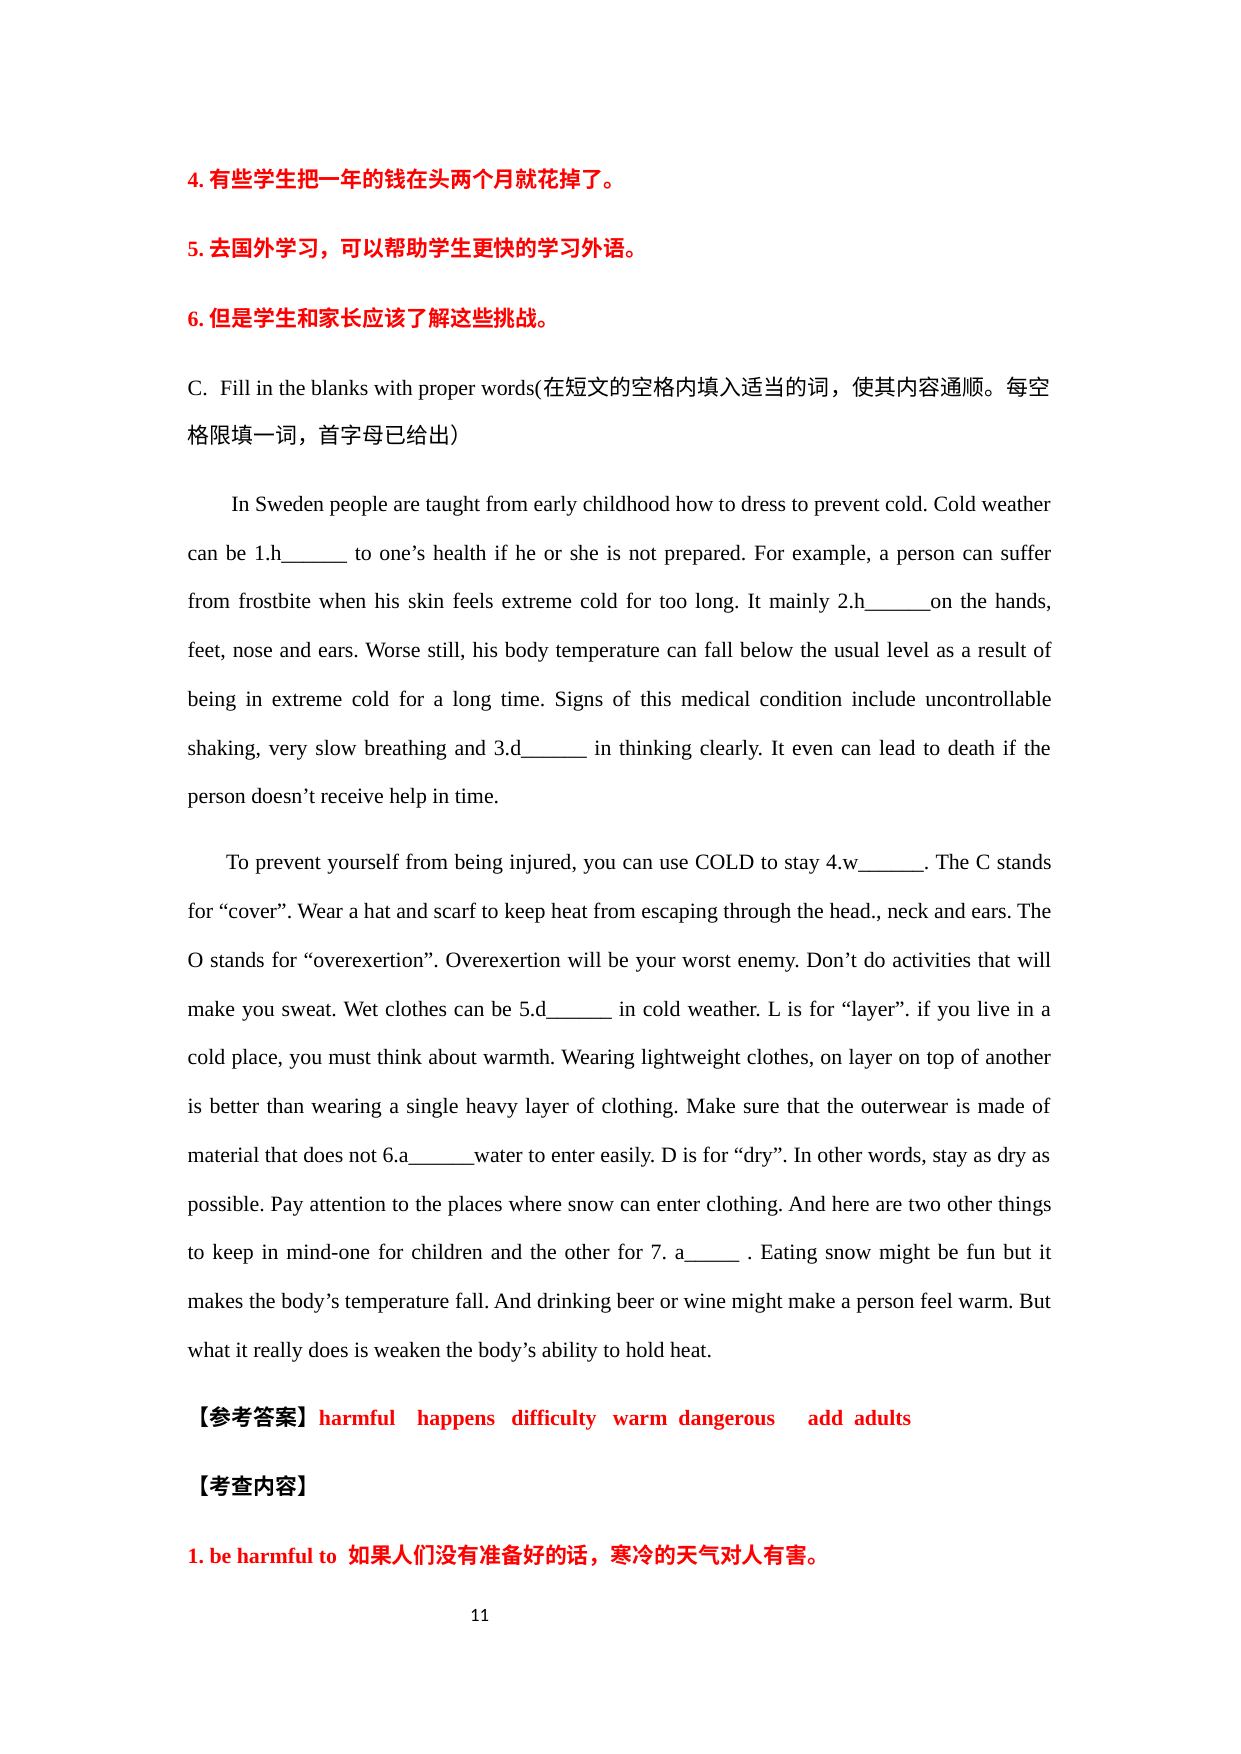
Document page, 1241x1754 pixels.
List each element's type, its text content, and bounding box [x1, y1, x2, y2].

list In Sweden people are taught from early childhood how to dress to prevent cold. Cold weather can be 1.h______ to one’s health if he or she is not prepared. For example, a person can suffer from frostbite when his skin feels extreme cold for too long. It mainly 2.h______on the hands, feet, nose and ears. Worse still, his body temperature can fall below the usual level as a result of being in extreme cold for a long time. Signs of this medical condition include uncontrollable shaking, very slow breathing and 3.d______ in thinking clearly. It even can lead to death if the person doesn’t receive help in time. [187, 487, 1053, 812]
list To prevent yourself from being injured, you can use COLD to stay 4.w______. The C stands for “cover”. Wear a hat and scarf to keep heat from escaping through the head., neck and ears. The O stands for “overexertion”. Overexertion will be your worst enemy. Don’t do activities that will make you sweat. Wet clothes can be 5.d______ in cold weather. L is for “layer”. if you live in a cold place, you must think about warmth. Wearing lightweight clothes, on layer on top of another is better than wearing a single heavy layer of clothing. Make sure that the outerwear is made of material that does not 6.a______water to enter easily. D is for “dry”. In other words, stay as dry as possible. Pay attention to the places where snow can enter clothing. And here are two other things to keep in mind-one for children and the other for 7. a_____ . Eating snow might be fun but it makes the body’s temperature fall. And drinking beer or wine might make a person feel warm. But what it really does is weaken the body’s ability to hold heat. [187, 846, 1053, 1366]
list 去国外学习，可以帮助学生更快的学习外语。 [187, 231, 1053, 263]
list 但是学生和家长应该了解这些挑战。 [187, 300, 1053, 333]
list Fill in the blanks with proper words(在短文的空格内填入适当的词，使其内容通顺。每空格限填一词，首字母已给出） [187, 369, 1053, 451]
list be harmful to 如果人们没有准备好的话，寒冷的天气对人有害。 [187, 1537, 1053, 1570]
list 有些学生把一年的钱在头两个月就花掉了。 [187, 162, 1053, 194]
list 【参考答案】harmful happens difficulty warm dangerous add adults [187, 1399, 1053, 1432]
text 【考查内容】 [187, 1468, 1053, 1501]
